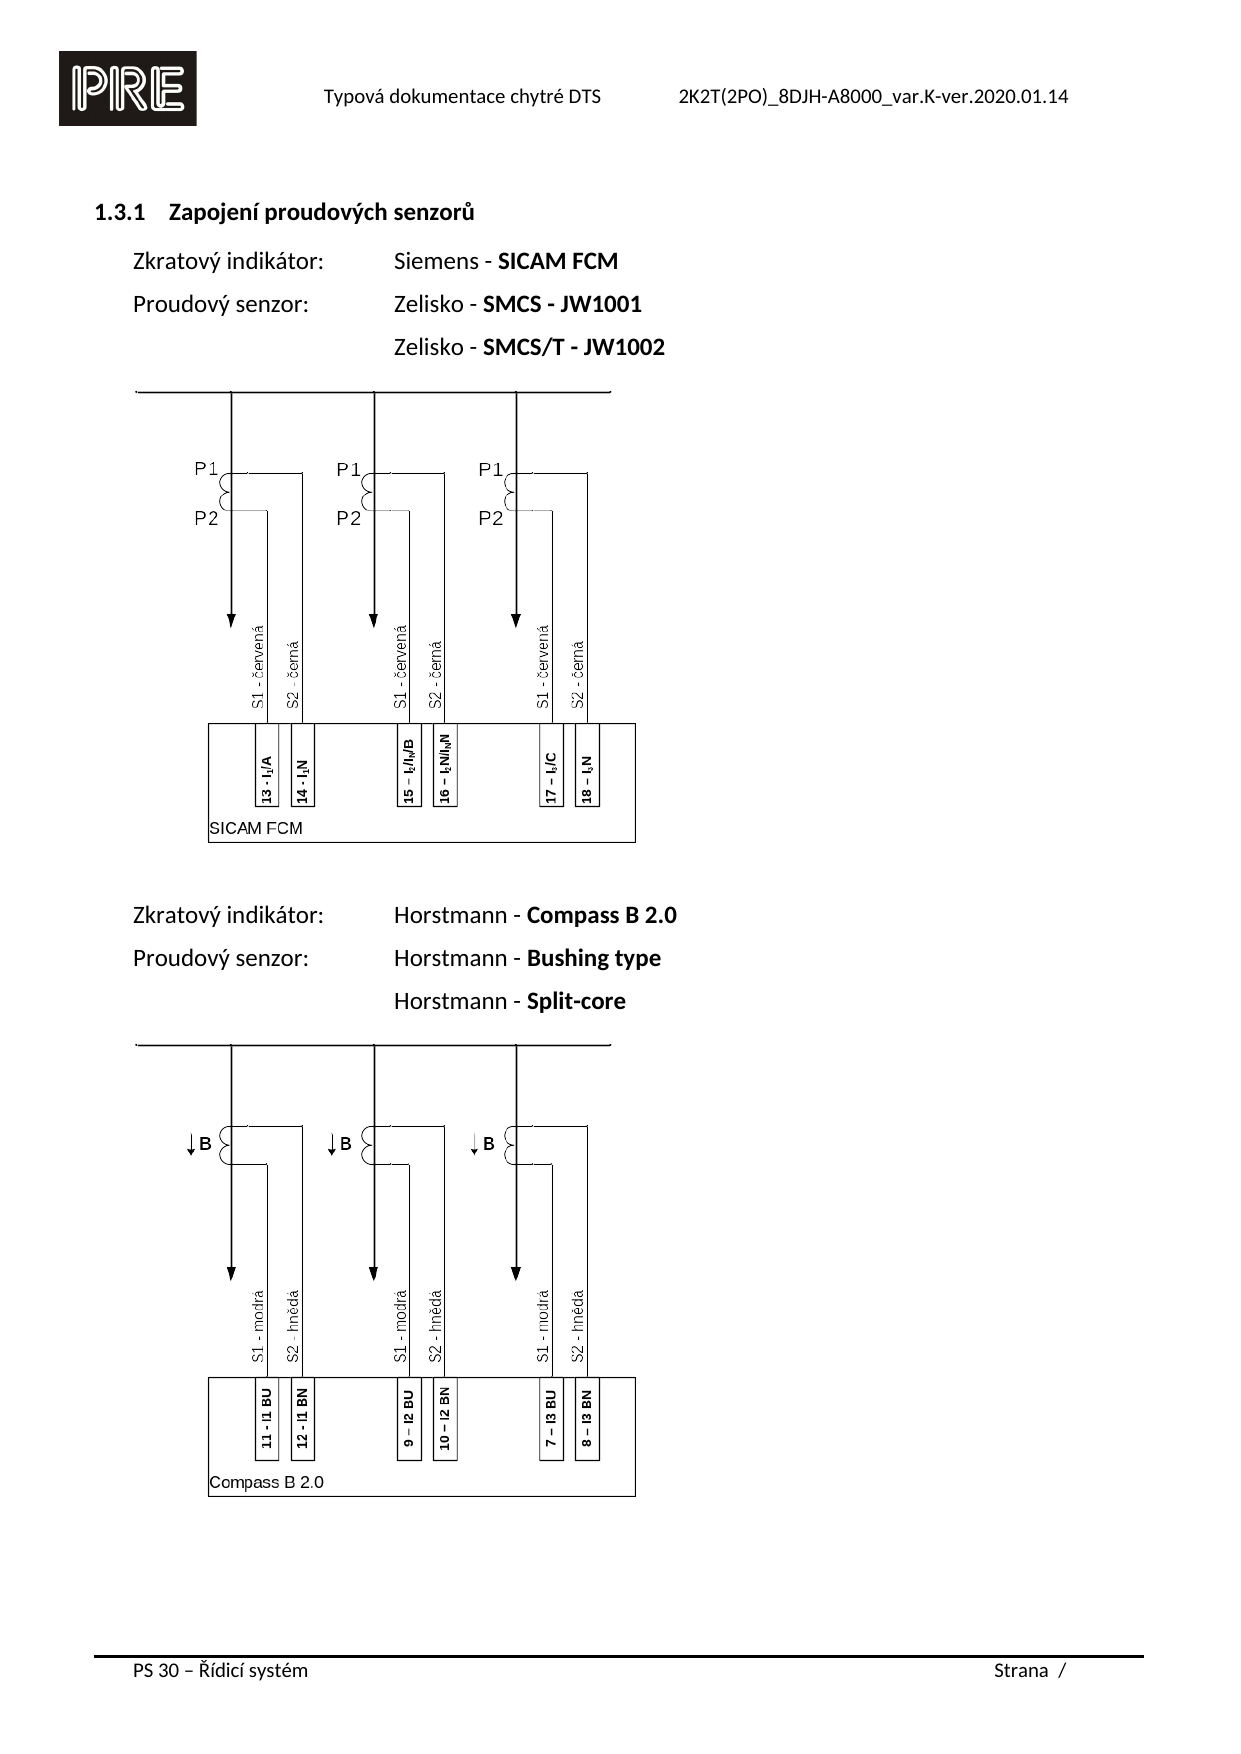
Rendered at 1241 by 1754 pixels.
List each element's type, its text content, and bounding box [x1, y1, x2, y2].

picture [59, 51, 197, 126]
text Horstmann - Split-core [94, 985, 1144, 1015]
text Zkratový indikátor: Horstmann - Compass B 2.0 [94, 899, 1144, 929]
text Proudový senzor: Horstmann - Bushing type [94, 942, 1144, 972]
text Zelisko - SMCS/T - JW1002 [94, 331, 1144, 362]
text Zkratový indikátor: Siemens - SICAM FCM [94, 245, 1144, 276]
text Proudový senzor: Zelisko - SMCS - JW1001 [94, 288, 1144, 318]
subtitle Zapojení proudových senzorů [94, 196, 1144, 226]
